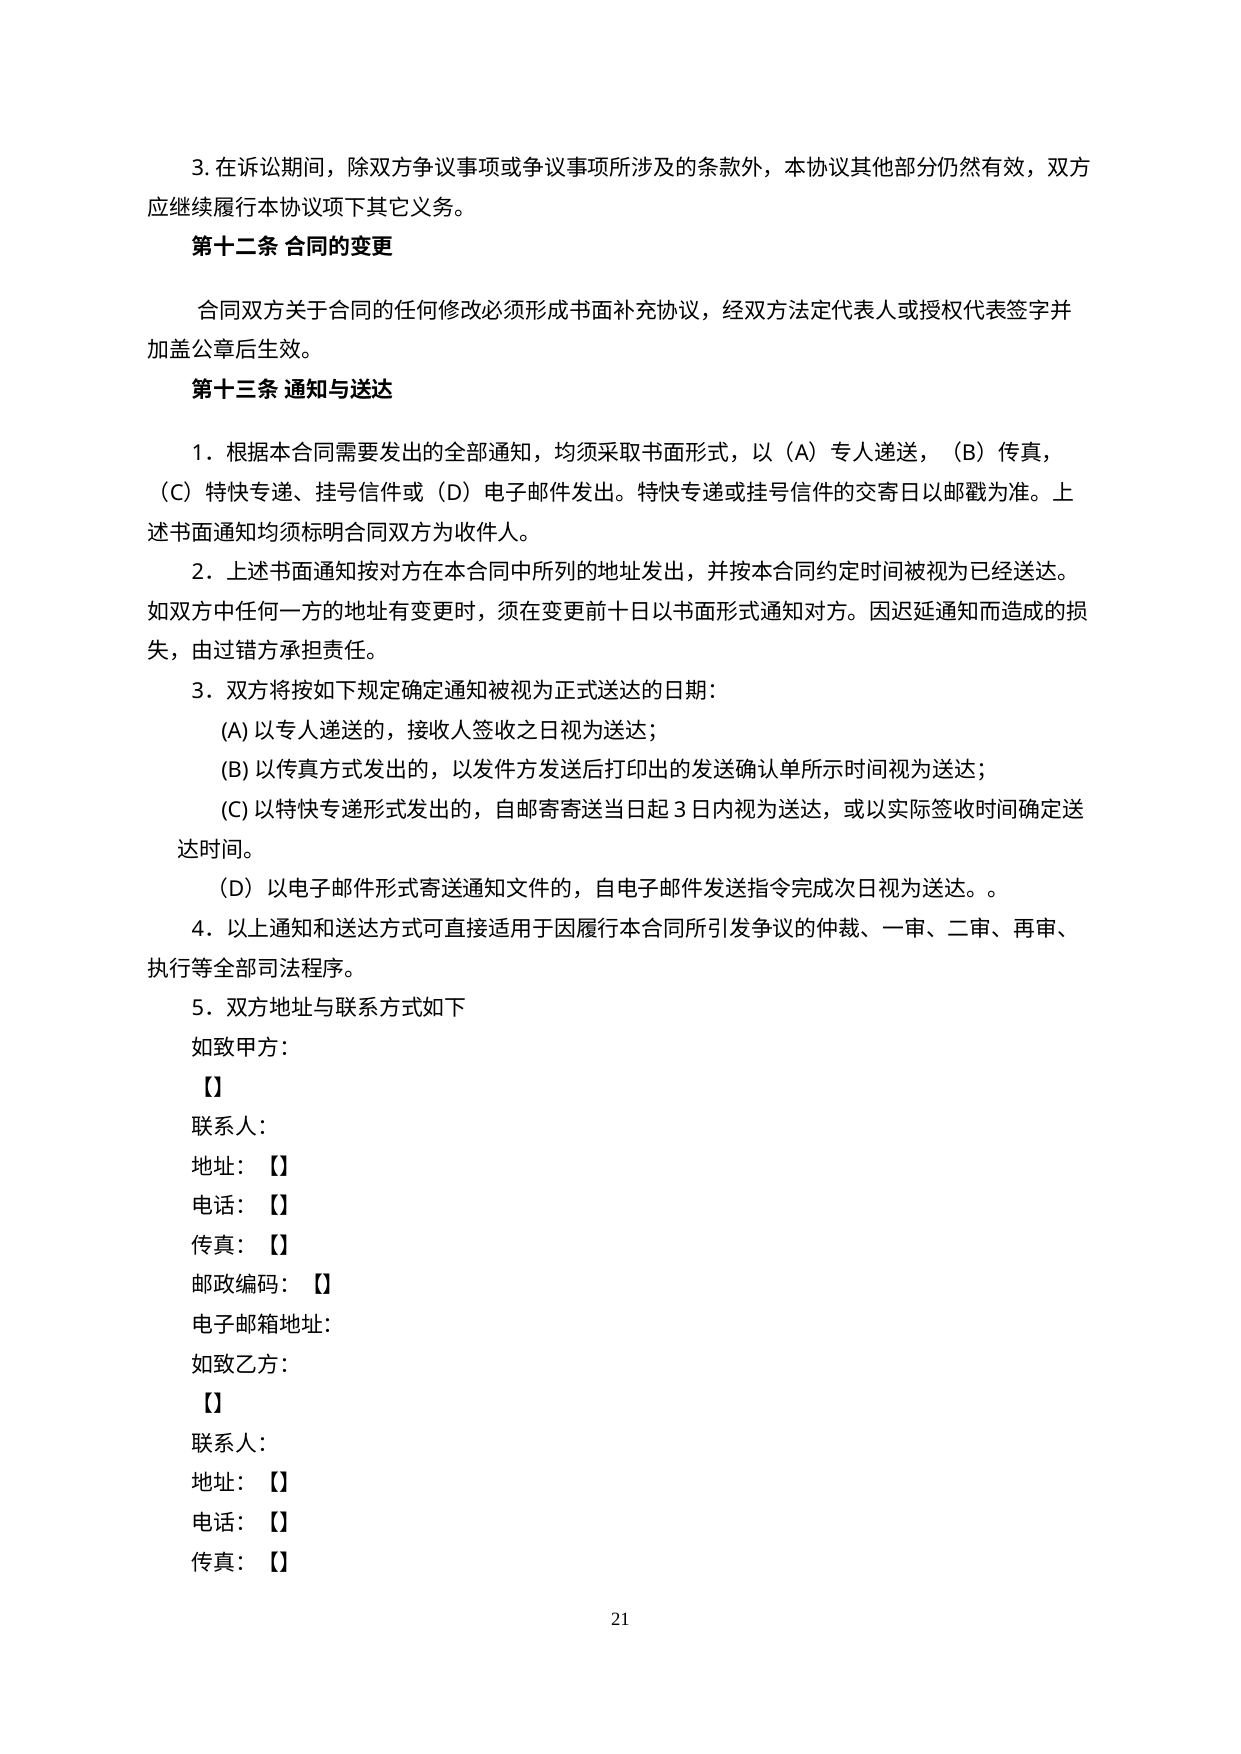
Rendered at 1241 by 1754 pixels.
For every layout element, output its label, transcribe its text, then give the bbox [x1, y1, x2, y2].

text 3. 在诉讼期间，除双方争议事项或争议事项所涉及的条款外，本协议其他部分仍然有效，双方应继续履行本协议项下其它义务。 [148, 150, 1092, 221]
text 如致甲方： [148, 1030, 1092, 1062]
text 第十二条 合同的变更 [148, 229, 1092, 261]
text 电子邮箱地址： [148, 1307, 1092, 1339]
text (A) 以专人递送的，接收人签收之日视为送达； [177, 713, 1092, 744]
text 传真：【】 [148, 1228, 1092, 1259]
text 1．根据本合同需要发出的全部通知，均须采取书面形式，以（A）专人递送，（B）传真，（C）特快专递、挂号信件或（D）电子邮件发出。特快专递或挂号信件的交寄日以邮戳为准。上述书面通知均须标明合同双方为收件人。 [148, 435, 1092, 546]
text (B) 以传真方式发出的，以发件方发送后打印出的发送确认单所示时间视为送达； [177, 752, 1092, 784]
text 4．以上通知和送达方式可直接适用于因履行本合同所引发争议的仲裁、一审、二审、再审、执行等全部司法程序。 [148, 911, 1092, 982]
text 电话：【】 [148, 1188, 1092, 1220]
text 传真：【】 [148, 1544, 1092, 1576]
text 如致乙方： [148, 1347, 1092, 1378]
text 【】 [148, 1069, 1092, 1101]
text 联系人： [148, 1109, 1092, 1141]
text 联系人： [148, 1426, 1092, 1457]
text 3．双方将按如下规定确定通知被视为正式送达的日期： [148, 673, 1092, 705]
text 电话：【】 [148, 1505, 1092, 1537]
text 5．双方地址与联系方式如下 [148, 990, 1092, 1022]
text (C) 以特快专递形式发出的，自邮寄寄送当日起3日内视为送达，或以实际签收时间确定送达时间。 [177, 792, 1092, 863]
text 地址：【】 [148, 1465, 1092, 1497]
text 地址：【】 [148, 1149, 1092, 1180]
text 2．上述书面通知按对方在本合同中所列的地址发出，并按本合同约定时间被视为已经送达。如双方中任何一方的地址有变更时，须在变更前十日以书面形式通知对方。因迟延通知而造成的损失，由过错方承担责任。 [148, 554, 1092, 665]
text 邮政编码：【】 [148, 1267, 1092, 1299]
text 第十三条 通知与送达 [148, 372, 1092, 403]
text 【】 [148, 1386, 1092, 1418]
text （D）以电子邮件形式寄送通知文件的，自电子邮件发送指令完成次日视为送达。。 [162, 871, 1092, 903]
text 合同双方关于合同的任何修改必须形成书面补充协议，经双方法定代表人或授权代表签字并加盖公章后生效。 [148, 293, 1092, 364]
